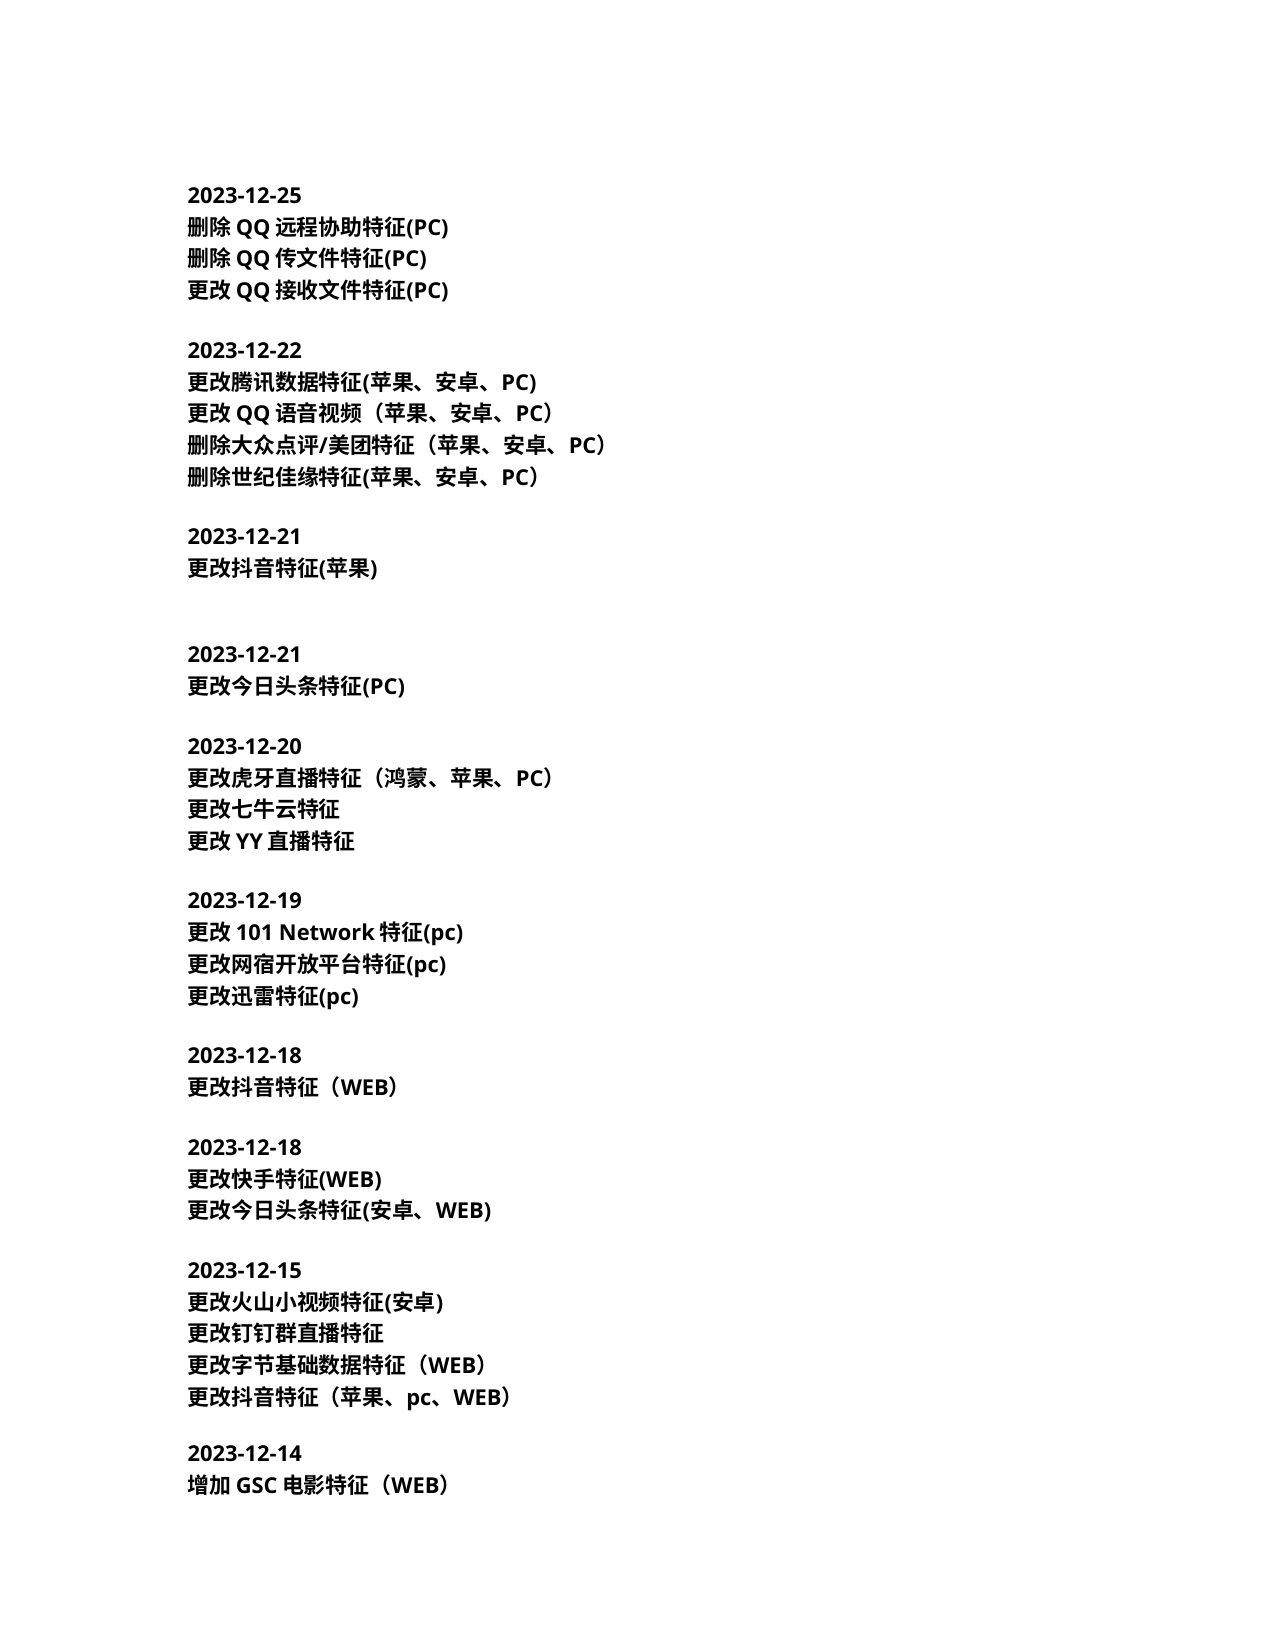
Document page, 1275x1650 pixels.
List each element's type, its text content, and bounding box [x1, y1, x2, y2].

text 删除QQ远程协助特征(PC) [187, 209, 1087, 241]
text 2023-12-25 [187, 180, 1087, 209]
text 增加GSC电影特征（WEB） [187, 1468, 1087, 1500]
text 2023-12-21 [187, 639, 1087, 669]
text 更改腾讯数据特征(苹果、安卓、PC) [187, 364, 1087, 396]
text 2023-12-19 [187, 886, 1087, 915]
text 更改YY直播特征 [187, 824, 1087, 856]
text 2023-12-15 [187, 1255, 1087, 1285]
text 删除QQ传文件特征(PC) [187, 241, 1087, 273]
text 更改QQ语音视频（苹果、安卓、PC） [187, 396, 1087, 428]
text 更改钉钉群直播特征 [187, 1316, 1087, 1348]
text 更改迅雷特征(pc) [187, 979, 1087, 1011]
text 更改抖音特征(苹果) [187, 551, 1087, 583]
text 更改今日头条特征(安卓、WEB) [187, 1193, 1087, 1225]
text 更改七牛云特征 [187, 792, 1087, 824]
text 更改今日头条特征(PC) [187, 669, 1087, 701]
text 更改抖音特征（苹果、pc、WEB） [187, 1380, 1087, 1412]
text 更改抖音特征（WEB） [187, 1070, 1087, 1102]
text 更改火山小视频特征(安卓) [187, 1285, 1087, 1316]
text 删除大众点评/美团特征（苹果、安卓、PC） [187, 428, 1087, 460]
text 2023-12-21 [187, 521, 1087, 551]
text 更改虎牙直播特征（鸿蒙、苹果、PC） [187, 761, 1087, 792]
text 2023-12-14 [187, 1438, 1087, 1468]
text 2023-12-18 [187, 1040, 1087, 1070]
text 2023-12-22 [187, 335, 1087, 364]
text 删除世纪佳缘特征(苹果、安卓、PC） [187, 460, 1087, 492]
text 更改快手特征(WEB) [187, 1162, 1087, 1193]
text 更改网宿开放平台特征(pc) [187, 947, 1087, 979]
text 2023-12-20 [187, 731, 1087, 761]
text 更改QQ接收文件特征(PC) [187, 273, 1087, 305]
text 2023-12-18 [187, 1132, 1087, 1162]
text 更改101 Network特征(pc) [187, 915, 1087, 947]
text 更改字节基础数据特征（WEB） [187, 1348, 1087, 1380]
